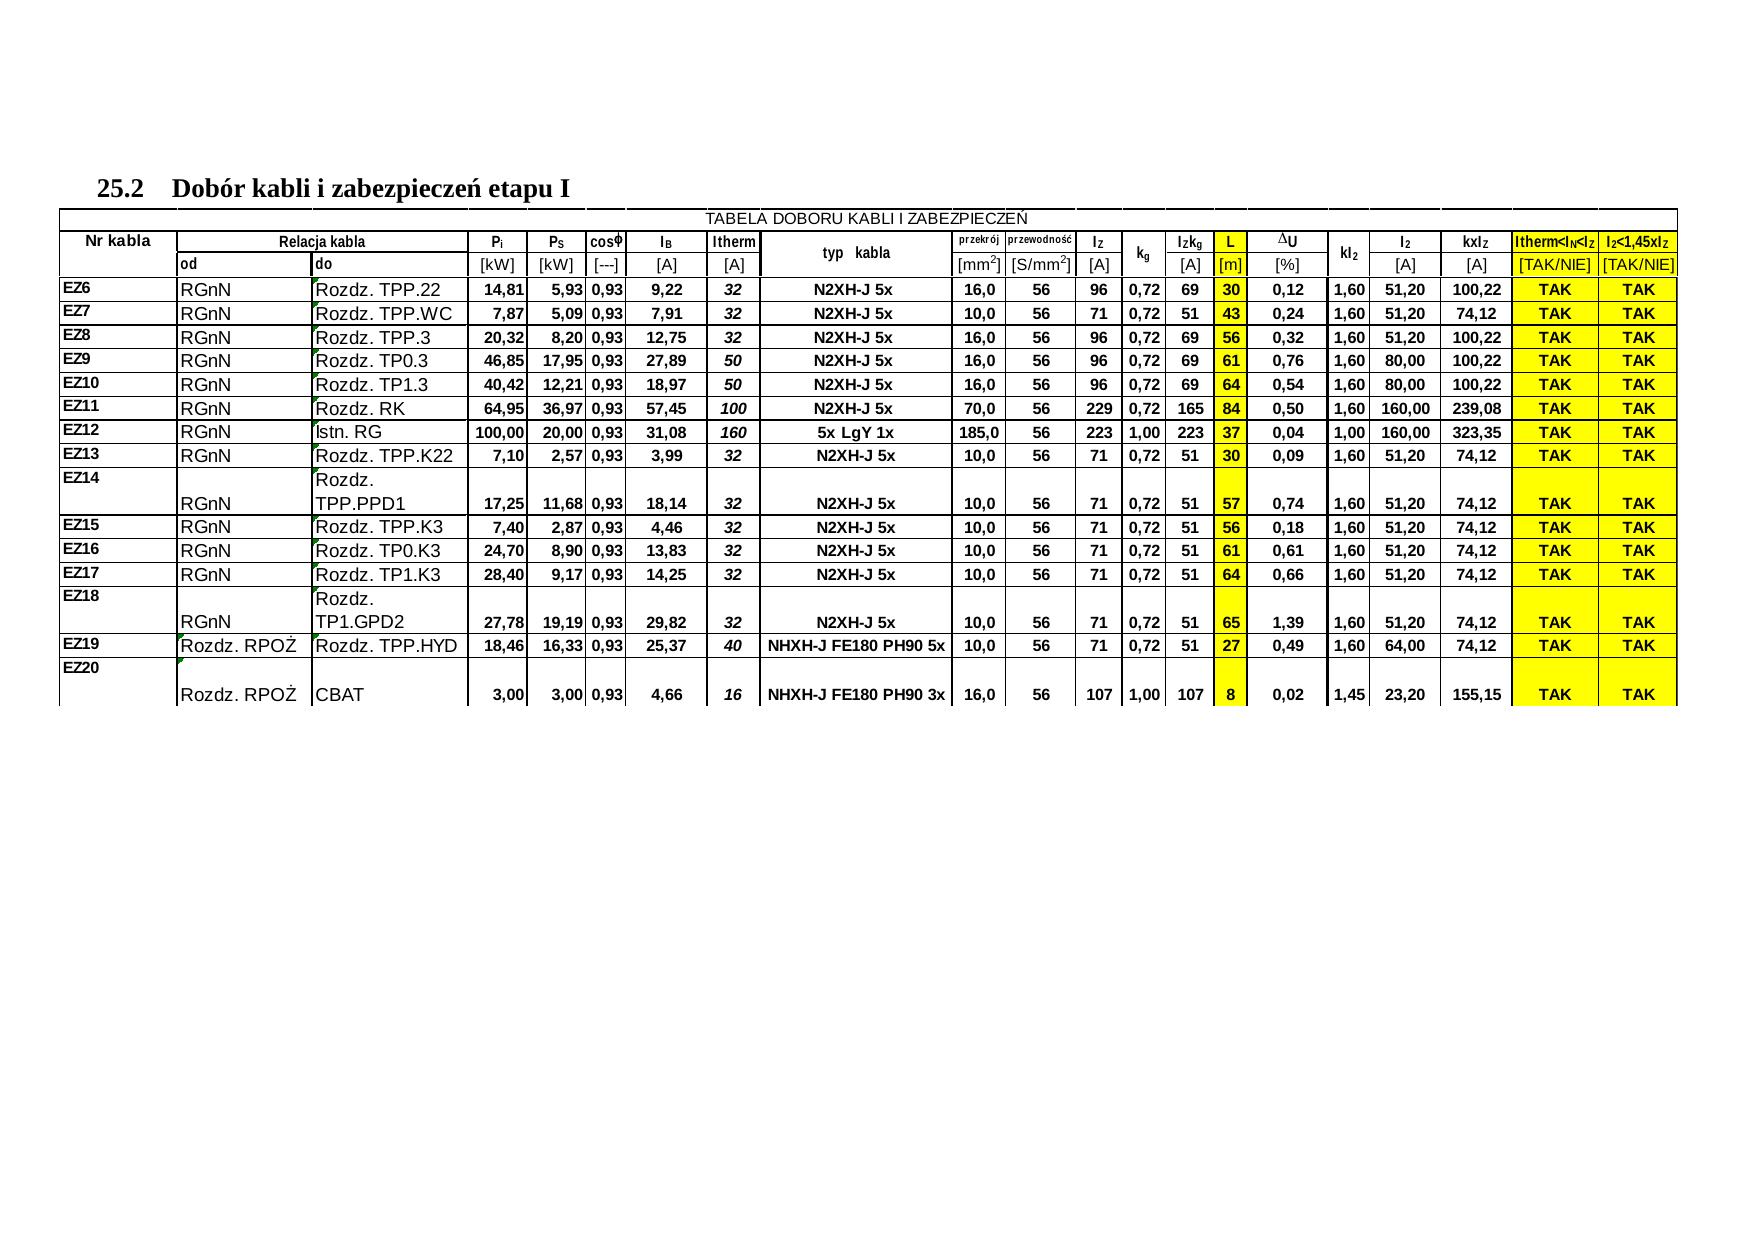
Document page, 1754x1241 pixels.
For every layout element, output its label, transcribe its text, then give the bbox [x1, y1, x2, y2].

subtitle Dobór kabli i zabezpieczeń etapu I [97, 173, 1621, 204]
